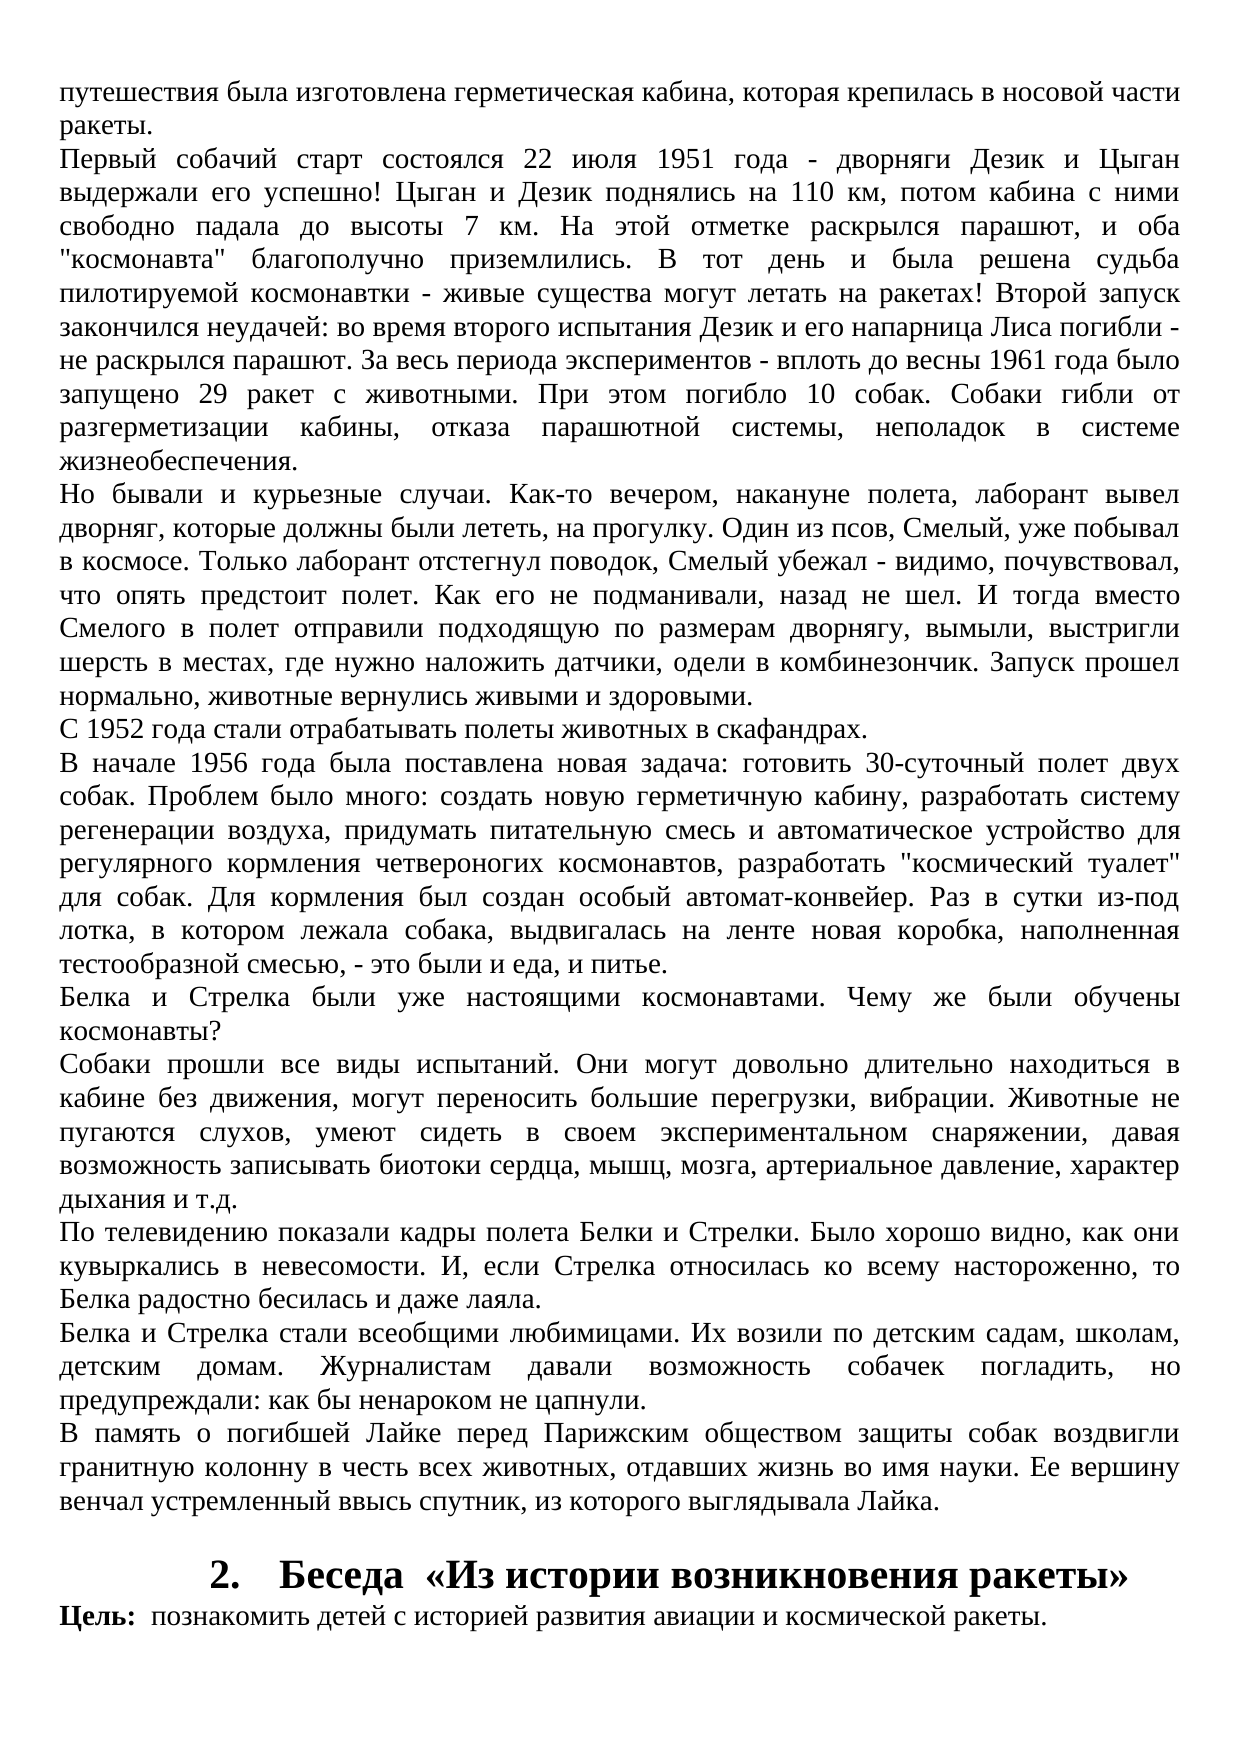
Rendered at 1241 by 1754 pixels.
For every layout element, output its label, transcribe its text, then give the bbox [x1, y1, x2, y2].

text В начале 1956 года была поставлена новая задача: готовить 30-суточный полет двух собак. Проблем было много: создать новую герметичную кабину, разработать систему регенерации воздуха, придумать питательную смесь и автоматическое устройство для регулярного кормления четвероногих космонавтов, разработать "космический туалет" для собак. Для кормления был создан особый автомат-конвейер. Раз в сутки из-под лотка, в котором лежала собака, выдвигалась на ленте новая коробка, наполненная тестообразной смесью, - это были и еда, и питье. [59, 745, 1181, 979]
text Белка и Стрелка были уже настоящими космонавтами. Чему же были обучены космонавты? [59, 979, 1181, 1047]
text Первый собачий старт состоялся 22 июля 1951 года - дворняги Дезик и Цыган выдержали его успешно! Цыган и Дезик поднялись на 110 км, потом кабина с ними свободно падала до высоты 7 км. На этой отметке раскрылся парашют, и оба "космонавта" благополучно приземлились. В тот день и была решена судьба пилотируемой космонавтки - живые существа могут летать на ракетах! Второй запуск закончился неудачей: во время второго испытания Дезик и его напарница Лиса погибли - не раскрылся парашют. За весь периода экспериментов - вплоть до весны 1961 года было запущено 29 ракет с животными. При этом погибло 10 собак. Собаки гибли от разгерметизации кабины, отказа парашютной системы, неполадок в системе жизнеобеспечения. [59, 141, 1181, 476]
text По телевидению показали кадры полета Белки и Стрелки. Было хорошо видно, как они кувыркались в невесомости. И, если Стрелка относилась ко всему настороженно, то Белка радостно бесилась и даже лаяла. [59, 1214, 1181, 1315]
text Но бывали и курьезные случаи. Как-то вечером, накануне полета, лаборант вывел дворняг, которые должны были лететь, на прогулку. Один из псов, Смелый, уже побывал в космосе. Только лаборант отстегнул поводок, Смелый убежал - видимо, почувствовал, что опять предстоит полет. Как его не подманивали, назад не шел. И тогда вместо Смелого в полет отправили подходящую по размерам дворнягу, вымыли, выстригли шерсть в местах, где нужно наложить датчики, одели в комбинезончик. Запуск прошел нормально, животные вернулись живыми и здоровыми. [59, 476, 1181, 711]
text Собаки прошли все виды испытаний. Они могут довольно длительно находиться в кабине без движения, могут переносить большие перегрузки, вибрации. Животные не пугаются слухов, умеют сидеть в своем экспериментальном снаряжении, давая возможность записывать биотоки сердца, мышц, мозга, артериальное давление, характер дыхания и т.д. [59, 1047, 1181, 1214]
text В память о погибшей Лайке перед Парижским обществом защиты собак воздвигли гранитную колонну в честь всех животных, отдавших жизнь во имя науки. Ее вершину венчал устремленный ввысь спутник, из которого выглядывала Лайка. [59, 1416, 1181, 1516]
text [59, 74, 1181, 141]
text С 1952 года стали отрабатывать полеты животных в скафандрах. [59, 711, 1181, 745]
text 2. Беседа «Из истории возникновения ракеты» [209, 1550, 1181, 1598]
text Белка и Стрелка стали всеобщими любимицами. Их возили по детским садам, школам, детским домам. Журналистам давали возможность собачек погладить, но предупреждали: как бы ненароком не цапнули. [59, 1315, 1181, 1416]
text Цель: познакомить детей с историей развития авиации и космической ракеты. [59, 1598, 1181, 1631]
